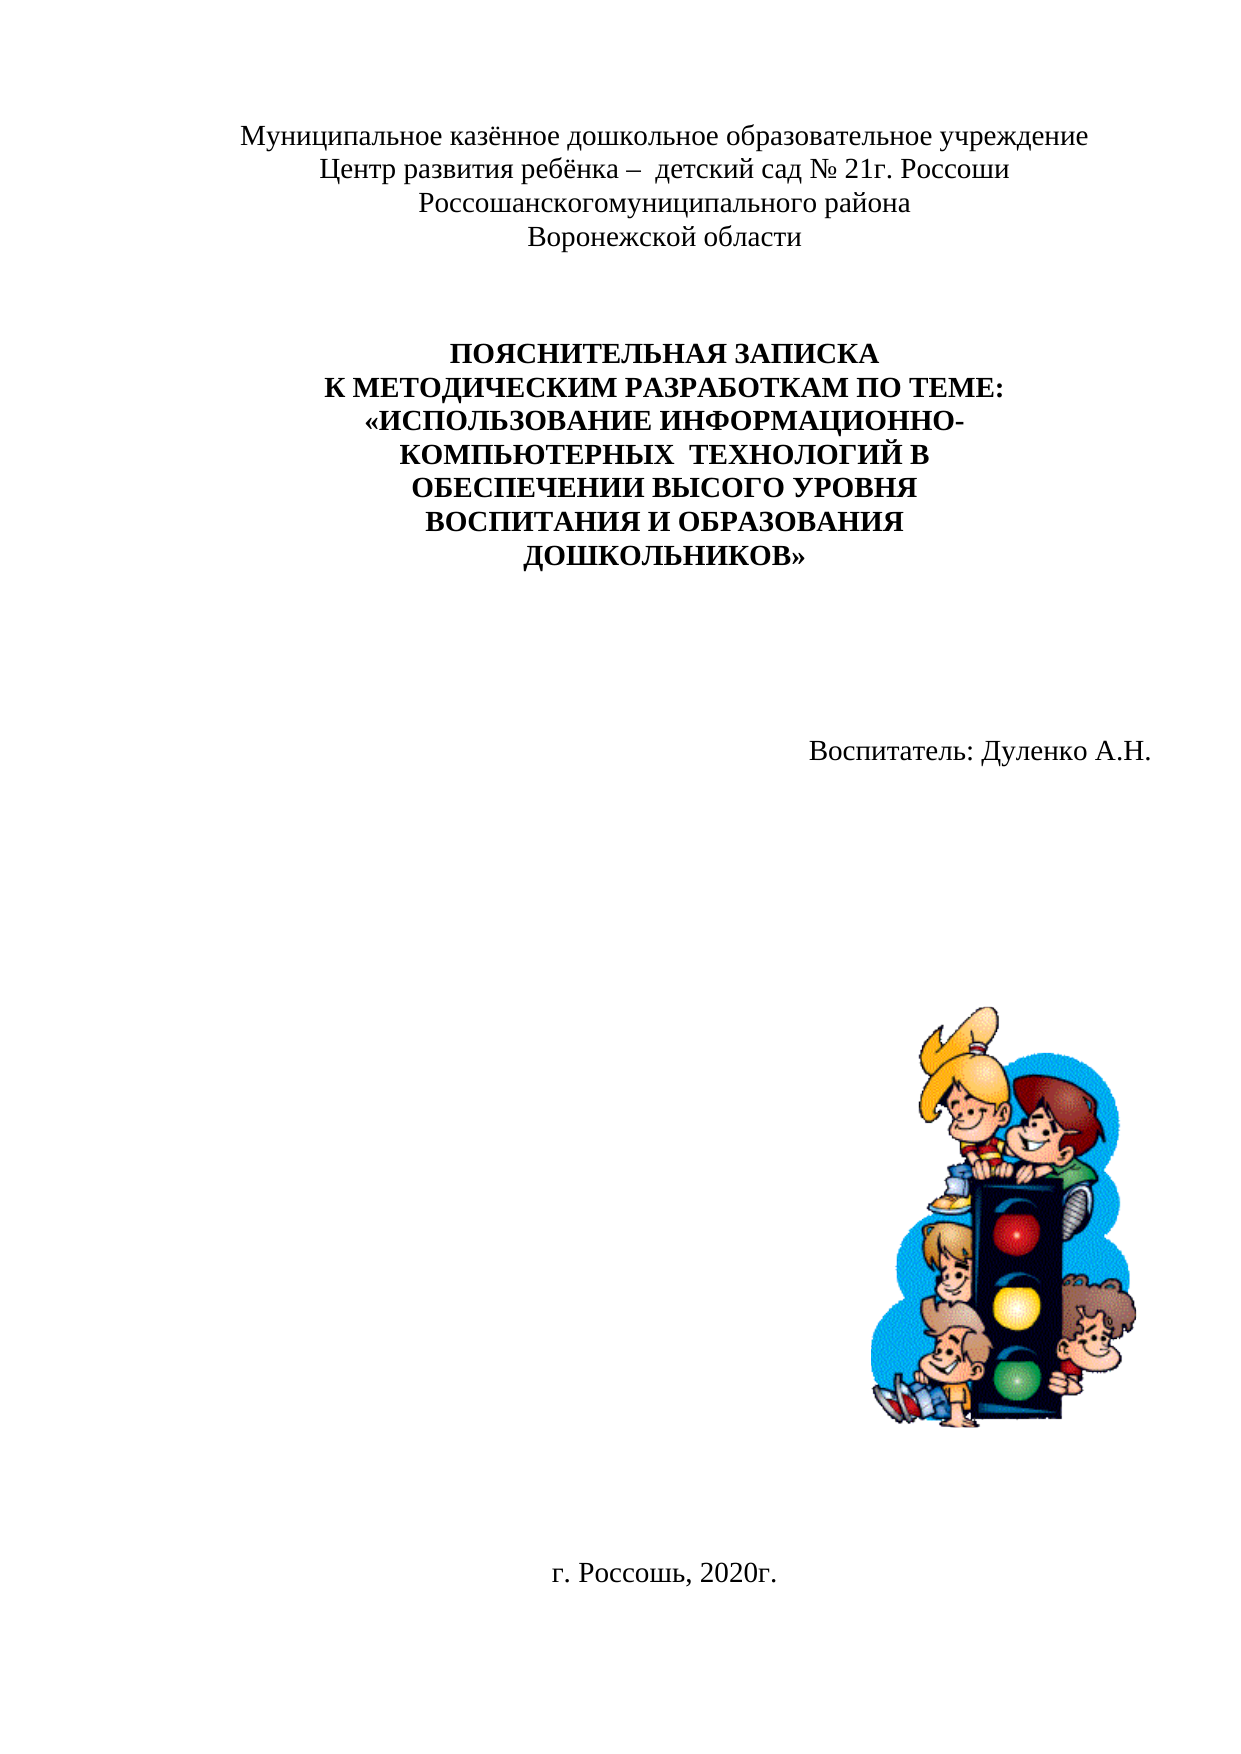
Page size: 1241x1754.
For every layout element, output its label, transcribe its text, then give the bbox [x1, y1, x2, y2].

text ПОЯСНИТЕЛЬНАЯ ЗАПИСКА [177, 336, 1152, 370]
text Воспитатель: Дуленко А.Н. [177, 733, 1152, 767]
text К МЕТОДИЧЕСКИМ РАЗРАБОТКАМ ПО ТЕМЕ: [177, 370, 1152, 403]
text Воронежской области [177, 219, 1152, 252]
text ДОШКОЛЬНИКОВ» [177, 538, 1152, 571]
picture [871, 1006, 1137, 1428]
text ВОСПИТАНИЯ И ОБРАЗОВАНИЯ [177, 504, 1152, 538]
text ОБЕСПЕЧЕНИИ ВЫСОГО УРОВНЯ [177, 471, 1152, 504]
text Муниципальное казённое дошкольное образовательное учреждение Центр развития ребёнка – детский сад № 21г. Россоши Россошанскогомуниципального района [177, 118, 1152, 219]
text КОМПЬЮТЕРНЫХ ТЕХНОЛОГИЙ В [177, 437, 1152, 471]
text «ИСПОЛЬЗОВАНИЕ ИНФОРМАЦИОННО- [177, 403, 1152, 437]
text г. Россошь, 2020г. [177, 1555, 1152, 1589]
